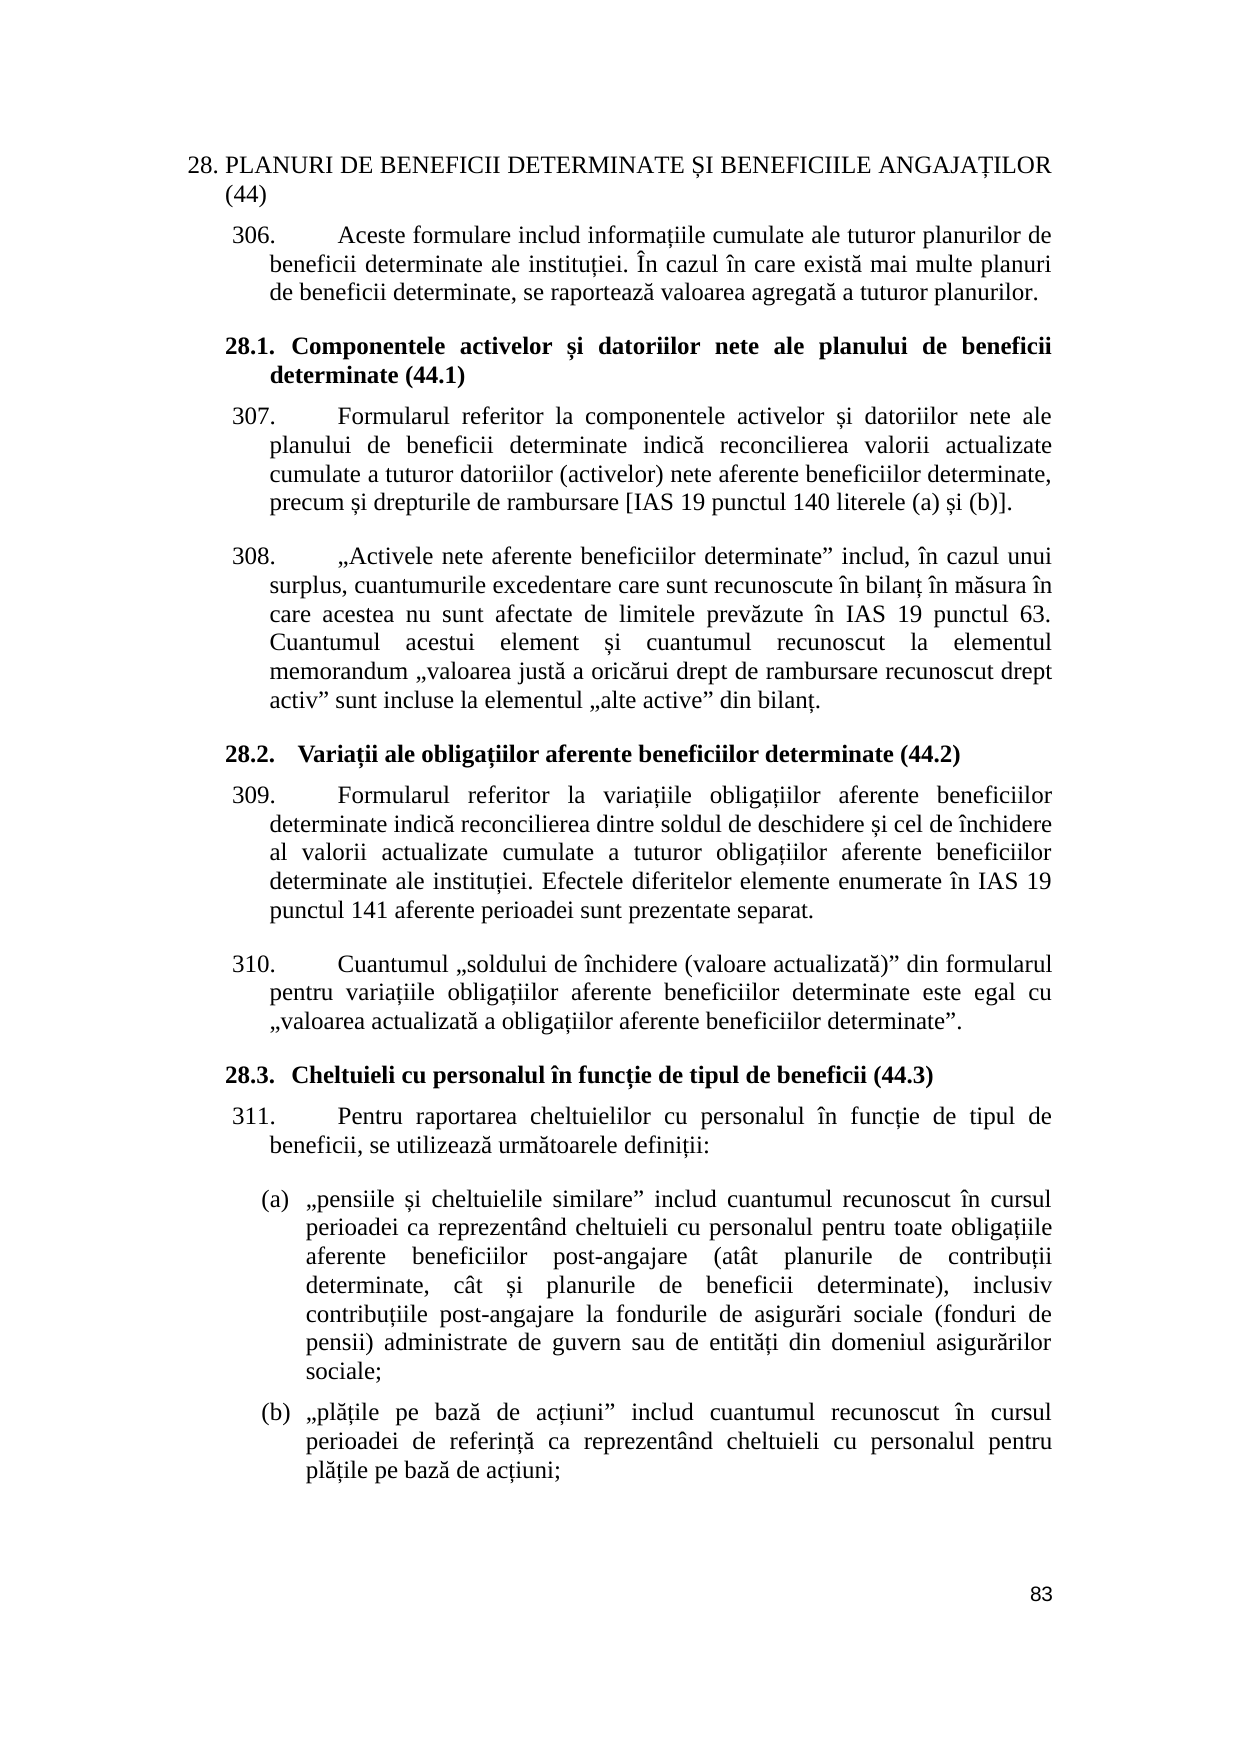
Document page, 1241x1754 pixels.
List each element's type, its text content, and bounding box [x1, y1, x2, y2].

text Pentru raportarea cheltuielilor cu personalul în funcție de tipul de beneficii, se utilizează următoarele definiții: [232, 1101, 1053, 1159]
list „plățile pe bază de acțiuni” includ cuantumul recunoscut în cursul perioadei de referință ca reprezentând cheltuieli cu personalul pentru plățile pe bază de acțiuni; [261, 1397, 1053, 1484]
subtitle Variații ale obligațiilor aferente beneficiilor determinate (44.2) [225, 739, 1053, 767]
subtitle Componentele activelor și datoriilor nete ale planului de beneficii determinate (44.1) [225, 331, 1053, 389]
text Formularul referitor la componentele activelor și datoriilor nete ale planului de beneficii determinate indică reconcilierea valorii actualizate cumulate a tuturor datoriilor (activelor) nete aferente beneficiilor determinate, precum și drepturile de rambursare [IAS 19 punctul 140 literele (a) și (b)]. [232, 401, 1053, 516]
text Formularul referitor la variațiile obligațiilor aferente beneficiilor determinate indică reconcilierea dintre soldul de deschidere și cel de închidere al valorii actualizate cumulate a tuturor obligațiilor aferente beneficiilor determinate ale instituției. Efectele diferitelor elemente enumerate în IAS 19 punctul 141 aferente perioadei sunt prezentate separat. [232, 780, 1053, 924]
text Aceste formulare includ informațiile cumulate ale tuturor planurilor de beneficii determinate ale instituției. În cazul în care există mai multe planuri de beneficii determinate, se raportează valoarea agregată a tuturor planurilor. [232, 220, 1053, 306]
text Cuantumul „soldului de închidere (valoare actualizată)” din formularul pentru variațiile obligațiilor aferente beneficiilor determinate este egal cu „valoarea actualizată a obligațiilor aferente beneficiilor determinate”. [232, 949, 1053, 1035]
subtitle Planuri de beneficii determinate și beneficiile angajaților (44) [187, 150, 1053, 207]
list „pensiile și cheltuielile similare” includ cuantumul recunoscut în cursul perioadei ca reprezentând cheltuieli cu personalul pentru toate obligațiile aferente beneficiilor post-angajare (atât planurile de contribuții determinate, cât și planurile de beneficii determinate), inclusiv contribuțiile post-angajare la fondurile de asigurări sociale (fonduri de pensii) administrate de guvern sau de entități din domeniul asigurărilor sociale; [261, 1184, 1053, 1385]
text „Activele nete aferente beneficiilor determinate” includ, în cazul unui surplus, cuantumurile excedentare care sunt recunoscute în bilanț în măsura în care acestea nu sunt afectate de limitele prevăzute în IAS 19 punctul 63. Cuantumul acestui element și cuantumul recunoscut la elementul memorandum „valoarea justă a oricărui drept de rambursare recunoscut drept activ” sunt incluse la elementul „alte active” din bilanț. [232, 541, 1053, 714]
subtitle Cheltuieli cu personalul în funcție de tipul de beneficii (44.3) [225, 1060, 1053, 1089]
